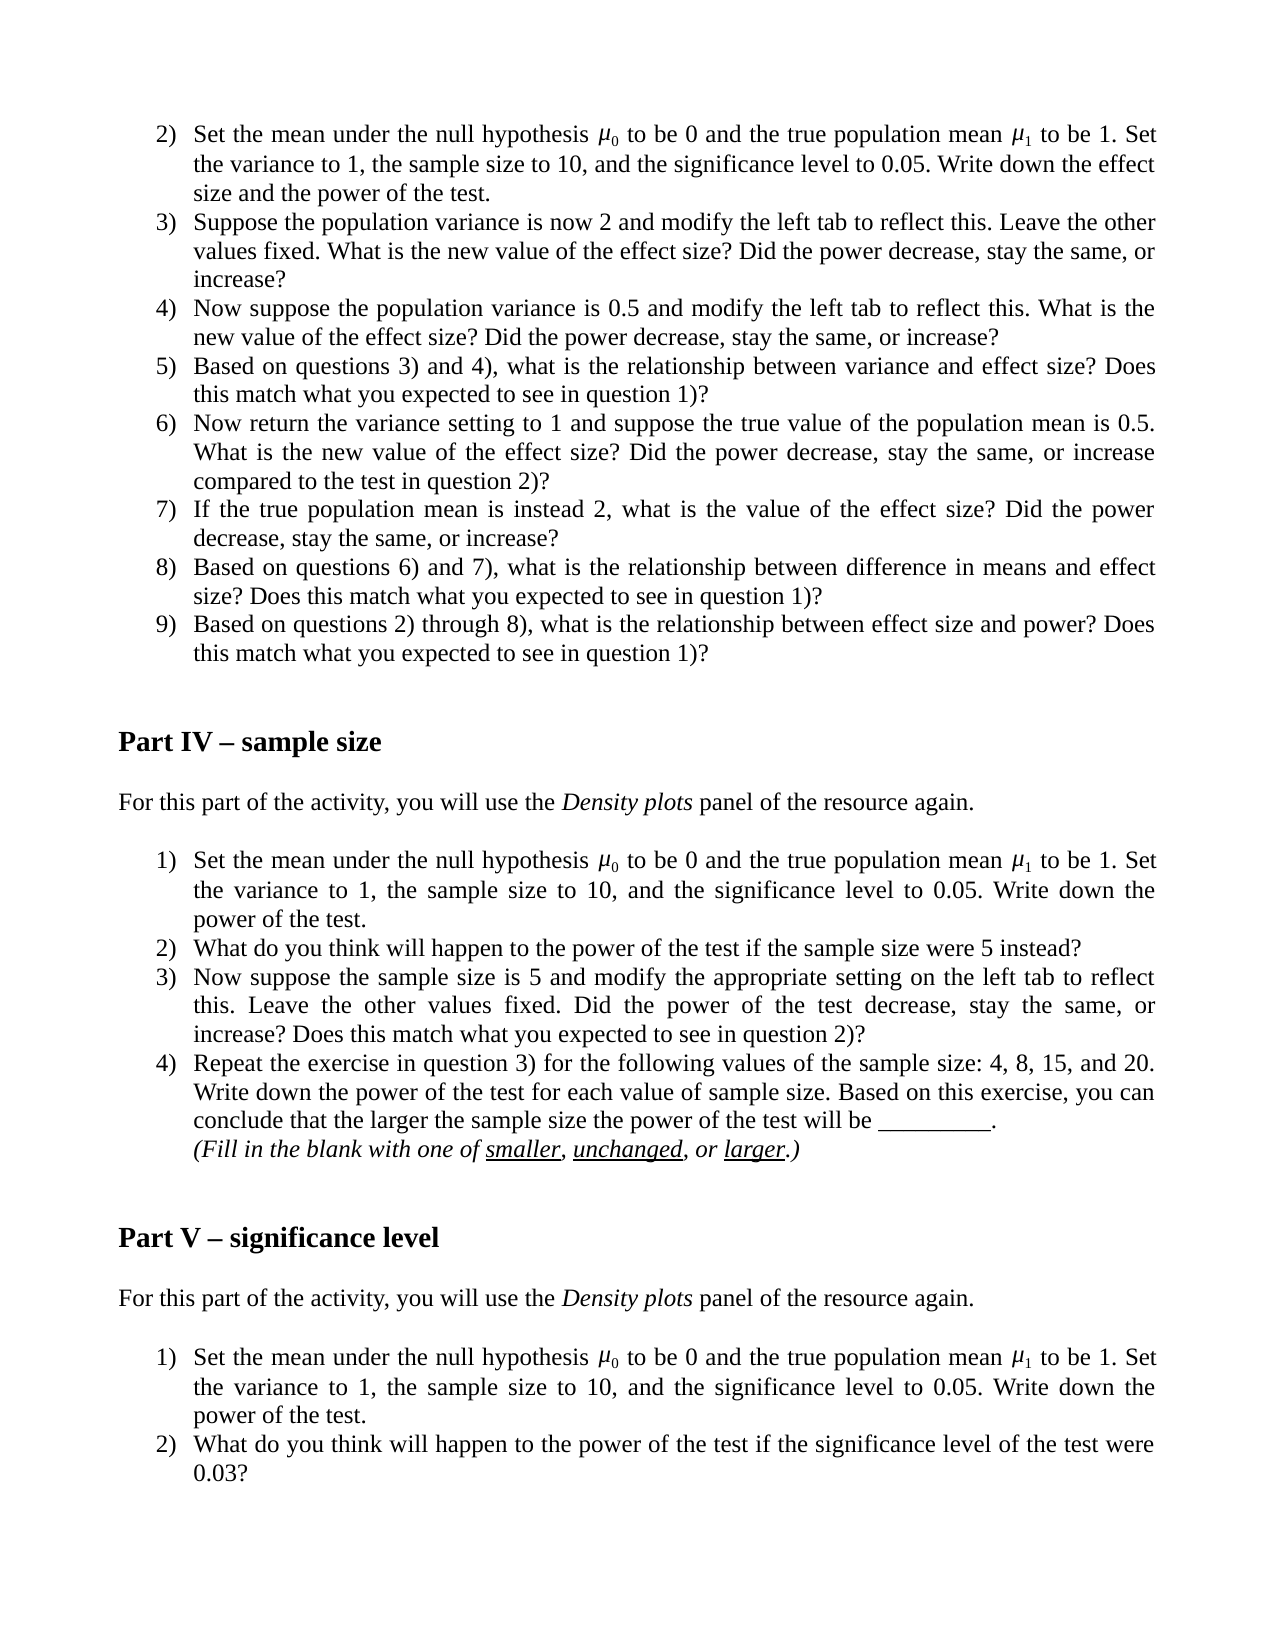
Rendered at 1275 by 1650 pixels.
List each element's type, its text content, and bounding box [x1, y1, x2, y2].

list Now return the variance setting to 1 and suppose the true value of the population mean is 0.5. What is the new value of the effect size? Did the power decrease, stay the same, or increase compared to the test in question 2)? [156, 408, 1157, 494]
list Based on questions 3) and 4), what is the relationship between variance and effect size? Does this match what you expected to see in question 1)? [156, 351, 1157, 408]
list Repeat the exercise in question 3) for the following values of the sample size: 4, 8, 15, and 20. Write down the power of the test for each value of sample size. Based on this exercise, you can conclude that the larger the sample size the power of the test will be _________. [156, 1048, 1157, 1134]
list Set the mean under the null hypothesis to be 0 and the true population mean to be 1. Set the variance to 1, the sample size to 10, and the significance level to 0.05. Write down the power of the test. [156, 1340, 1157, 1429]
list Now suppose the population variance is 0.5 and modify the left tab to reflect this. What is the new value of the effect size? Did the power decrease, stay the same, or increase? [156, 293, 1157, 351]
list If the true population mean is instead 2, what is the value of the effect size? Did the power decrease, stay the same, or increase? [156, 494, 1157, 552]
list Based on questions 2) through 8), what is the relationship between effect size and power? Does this match what you expected to see in question 1)? [156, 609, 1157, 667]
list Now suppose the sample size is 5 and modify the appropriate setting on the left tab to reflect this. Leave the other values fixed. Did the power of the test decrease, stay the same, or increase? Does this match what you expected to see in question 2)? [156, 962, 1157, 1048]
list What do you think will happen to the power of the test if the sample size were 5 instead? [156, 933, 1157, 962]
list Set the mean under the null hypothesis to be 0 and the true population mean to be 1. Set the variance to 1, the sample size to 10, and the significance level to 0.05. Write down the effect size and the power of the test. [156, 118, 1157, 207]
list (Fill in the blank with one of smaller, unchanged, or larger.) [193, 1134, 1157, 1163]
text For this part of the activity, you will use the Density plots panel of the resource again. [118, 787, 1157, 816]
list What do you think will happen to the power of the test if the significance level of the test were 0.03? [156, 1429, 1157, 1487]
list Suppose the population variance is now 2 and modify the left tab to reflect this. Leave the other values fixed. What is the new value of the effect size? Did the power decrease, stay the same, or increase? [156, 207, 1157, 293]
text For this part of the activity, you will use the Density plots panel of the resource again. [118, 1283, 1157, 1312]
list Set the mean under the null hypothesis to be 0 and the true population mean to be 1. Set the variance to 1, the sample size to 10, and the significance level to 0.05. Write down the power of the test. [156, 844, 1157, 933]
list Based on questions 6) and 7), what is the relationship between difference in means and effect size? Does this match what you expected to see in question 1)? [156, 552, 1157, 609]
text Part V – significance level [118, 1221, 1157, 1254]
text Part IV – sample size [118, 724, 1157, 758]
